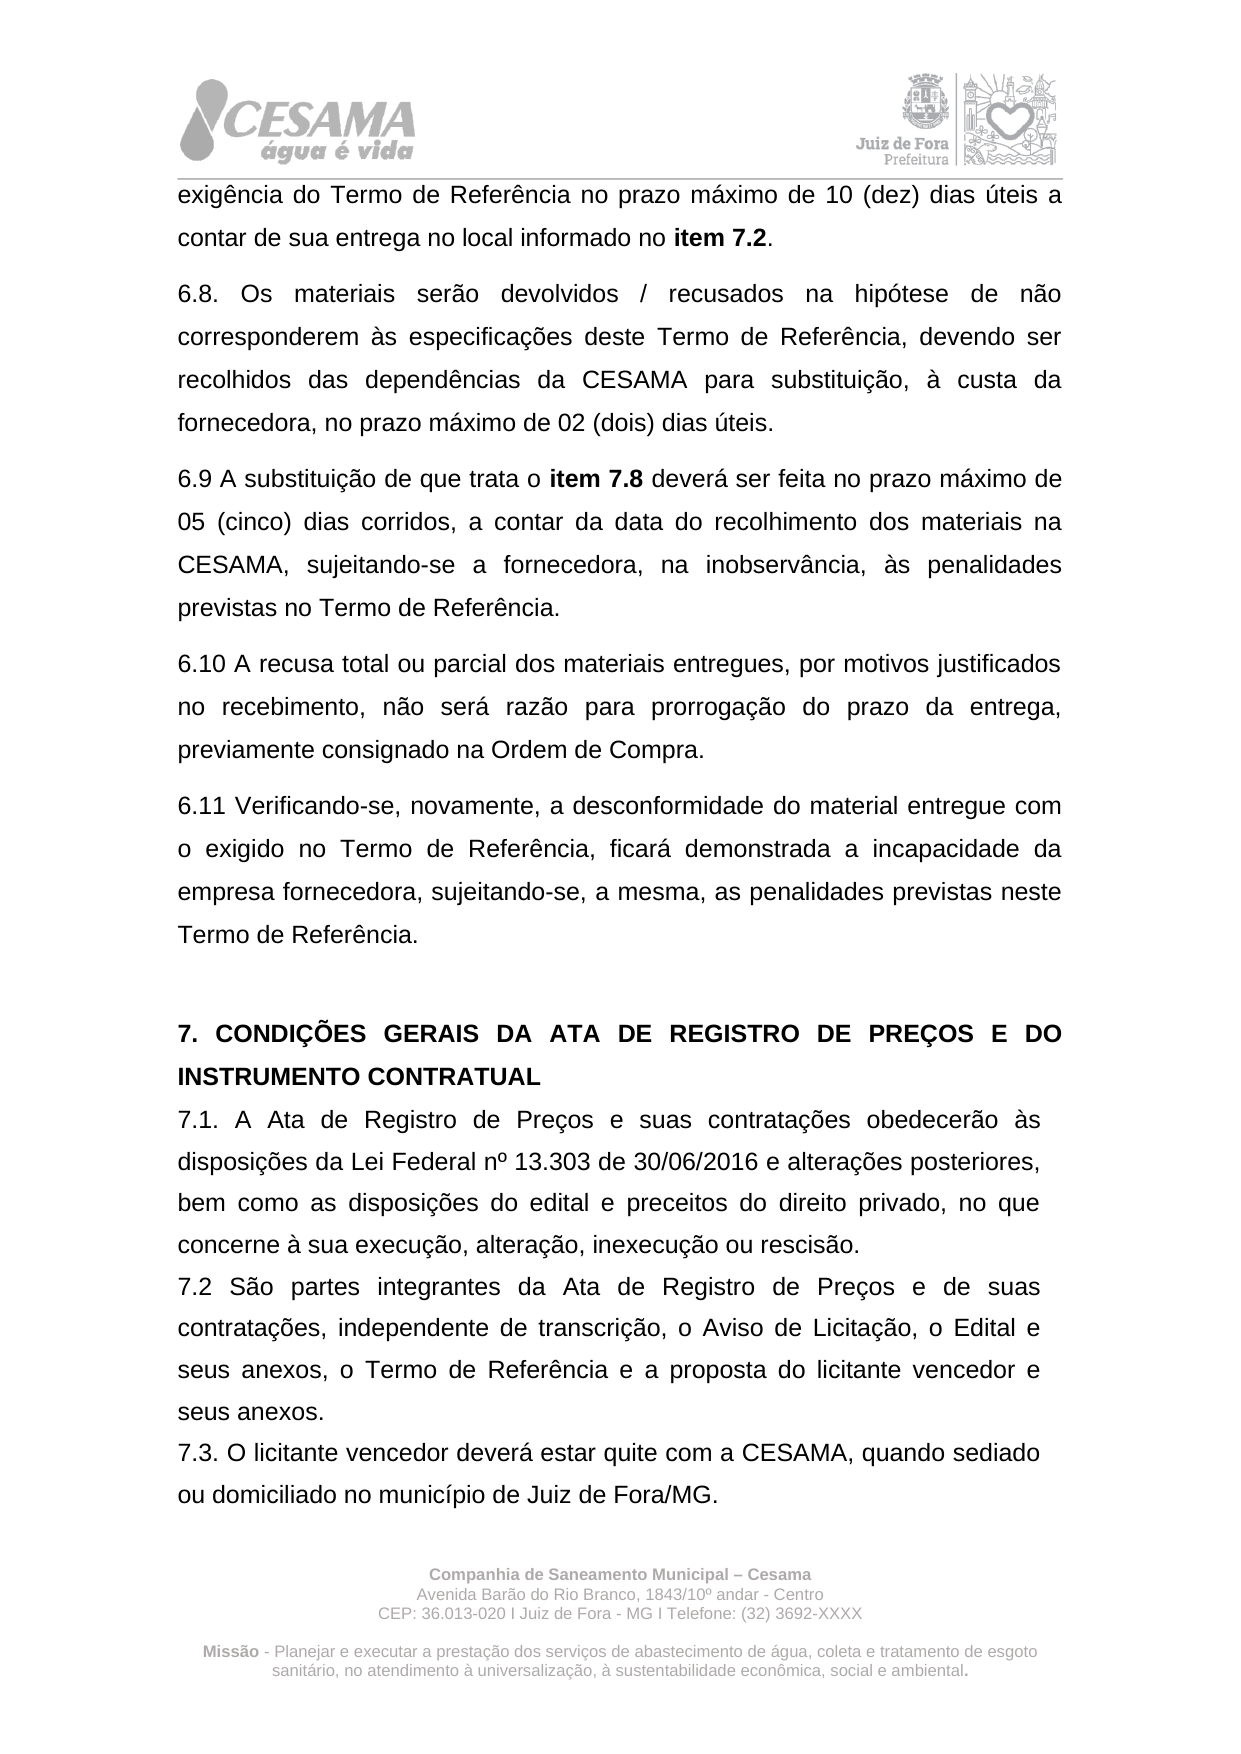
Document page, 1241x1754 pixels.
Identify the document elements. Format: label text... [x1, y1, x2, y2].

text 7.3. O licitante vencedor deverá estar quite com a CESAMA, quando sediado ou domiciliado no município de Juiz de Fora/MG. [177, 1438, 1042, 1509]
text 7.1. A Ata de Registro de Preços e suas contratações obedecerão às disposições da Lei Federal nº 13.303 de 30/06/2016 e alterações posteriores, bem como as disposições do edital e preceitos do direito privado, no que concerne à sua execução, alteração, inexecução ou rescisão. [177, 1105, 1042, 1259]
picture [177, 73, 1064, 180]
text 7.2 São partes integrantes da Ata de Registro de Preços e de suas contratações, independente de transcrição, o Aviso de Licitação, o Edital e seus anexos, o Termo de Referência e a proposta do licitante vencedor e seus anexos. [177, 1272, 1042, 1426]
text 6.11 Verificando-se, novamente, a desconformidade do material entregue com o exigido no Termo de Referência, ficará demonstrada a incapacidade da empresa fornecedora, sujeitando-se, a mesma, as penalidades previstas neste Termo de Referência. [177, 791, 1063, 949]
text 6.8. Os materiais serão devolvidos / recusados na hipótese de não corresponderem às especificações deste Termo de Referência, devendo ser recolhidos das dependências da CESAMA para substituição, à custa da fornecedora, no prazo máximo de 02 (dois) dias úteis. [177, 279, 1063, 437]
text 6.10 A recusa total ou parcial dos materiais entregues, por motivos justificados no recebimento, não será razão para prorrogação do prazo da entrega, previamente consignado na Ordem de Compra. [177, 649, 1063, 764]
text 7. CONDIÇÕES GERAIS DA ATA DE REGISTRO DE PREÇOS E DO INSTRUMENTO CONTRATUAL [177, 1019, 1063, 1091]
text 6.9 A substituição de que trata o item 7.8 deverá ser feita no prazo máximo de 05 (cinco) dias corridos, a contar da data do recolhimento dos materiais na CESAMA, sujeitando-se a fornecedora, na inobservância, às penalidades previstas no Termo de Referência. [177, 464, 1063, 622]
